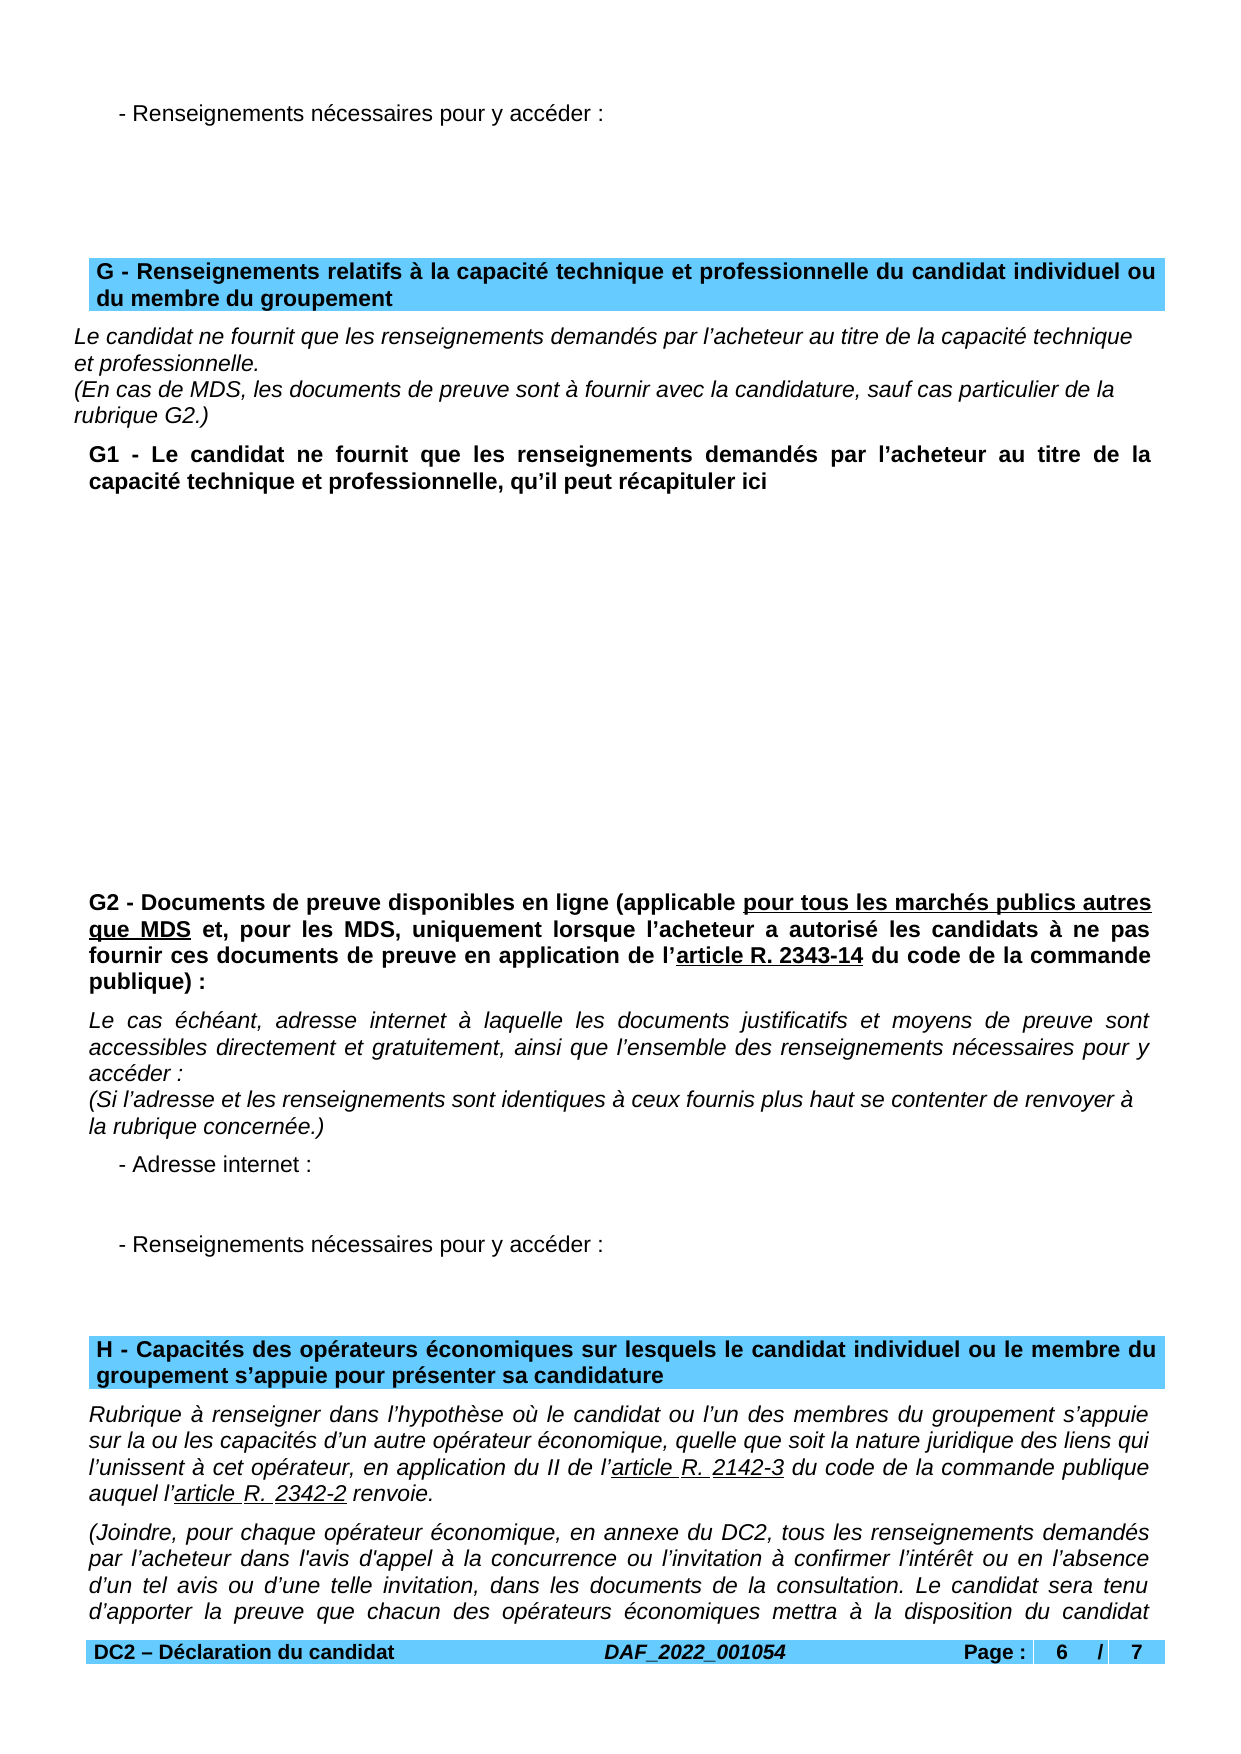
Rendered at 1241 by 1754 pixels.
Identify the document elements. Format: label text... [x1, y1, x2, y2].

text (Si l’adresse et les renseignements sont identiques à ceux fournis plus haut se contenter de renvoyer à la rubrique concernée.) [89, 1086, 1152, 1139]
table_header H - Capacités des opérateurs économiques sur lesquels le candidat individuel ou le membre du groupement s’appuie pour présenter sa candidature [664, 1336, 1165, 1389]
text G2 - Documents de preuve disponibles en ligne (applicable pour tous les marchés publics autres que MDS et, pour les MDS, uniquement lorsque l’acheteur a autorisé les candidats à ne pas fournir ces documents de preuve en application de l’article R. 2343-14 du code de la commande publique) : [89, 889, 1152, 995]
text Rubrique à renseigner dans l’hypothèse où le candidat ou l’un des membres du groupement s’appuie sur la ou les capacités d’un autre opérateur économique, quelle que soit la nature juridique des liens qui l’unissent à cet opérateur, en application du II de l’article R. 2142-3 du code de la commande publique auquel l’article R. 2342-2 renvoie. [89, 1401, 1152, 1507]
text Le cas échéant, adresse internet à laquelle les documents justificatifs et moyens de preuve sont accessibles directement et gratuitement, ainsi que l’ensemble des renseignements nécessaires pour y accéder : [89, 1007, 1152, 1086]
table_header G - Renseignements relatifs à la capacité technique et professionnelle du candidat individuel ou du membre du groupement [89, 258, 1165, 311]
text - Renseignements nécessaires pour y accéder : [118, 1231, 1152, 1257]
text Le candidat ne fournit que les renseignements demandés par l’acheteur au titre de la capacité technique et professionnelle. (En cas de MDS, les documents de preuve sont à fournir avec la candidature, sauf cas particulier de la rubrique G2.) [74, 323, 1152, 429]
text G1 - Le candidat ne fournit que les renseignements demandés par l’acheteur au titre de la capacité technique et professionnelle, qu’il peut récapituler ici [89, 441, 1152, 494]
text - Adresse internet : [118, 1151, 1152, 1178]
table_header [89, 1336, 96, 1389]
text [89, 1519, 1152, 1624]
text - Renseignements nécessaires pour y accéder : [118, 100, 1152, 126]
